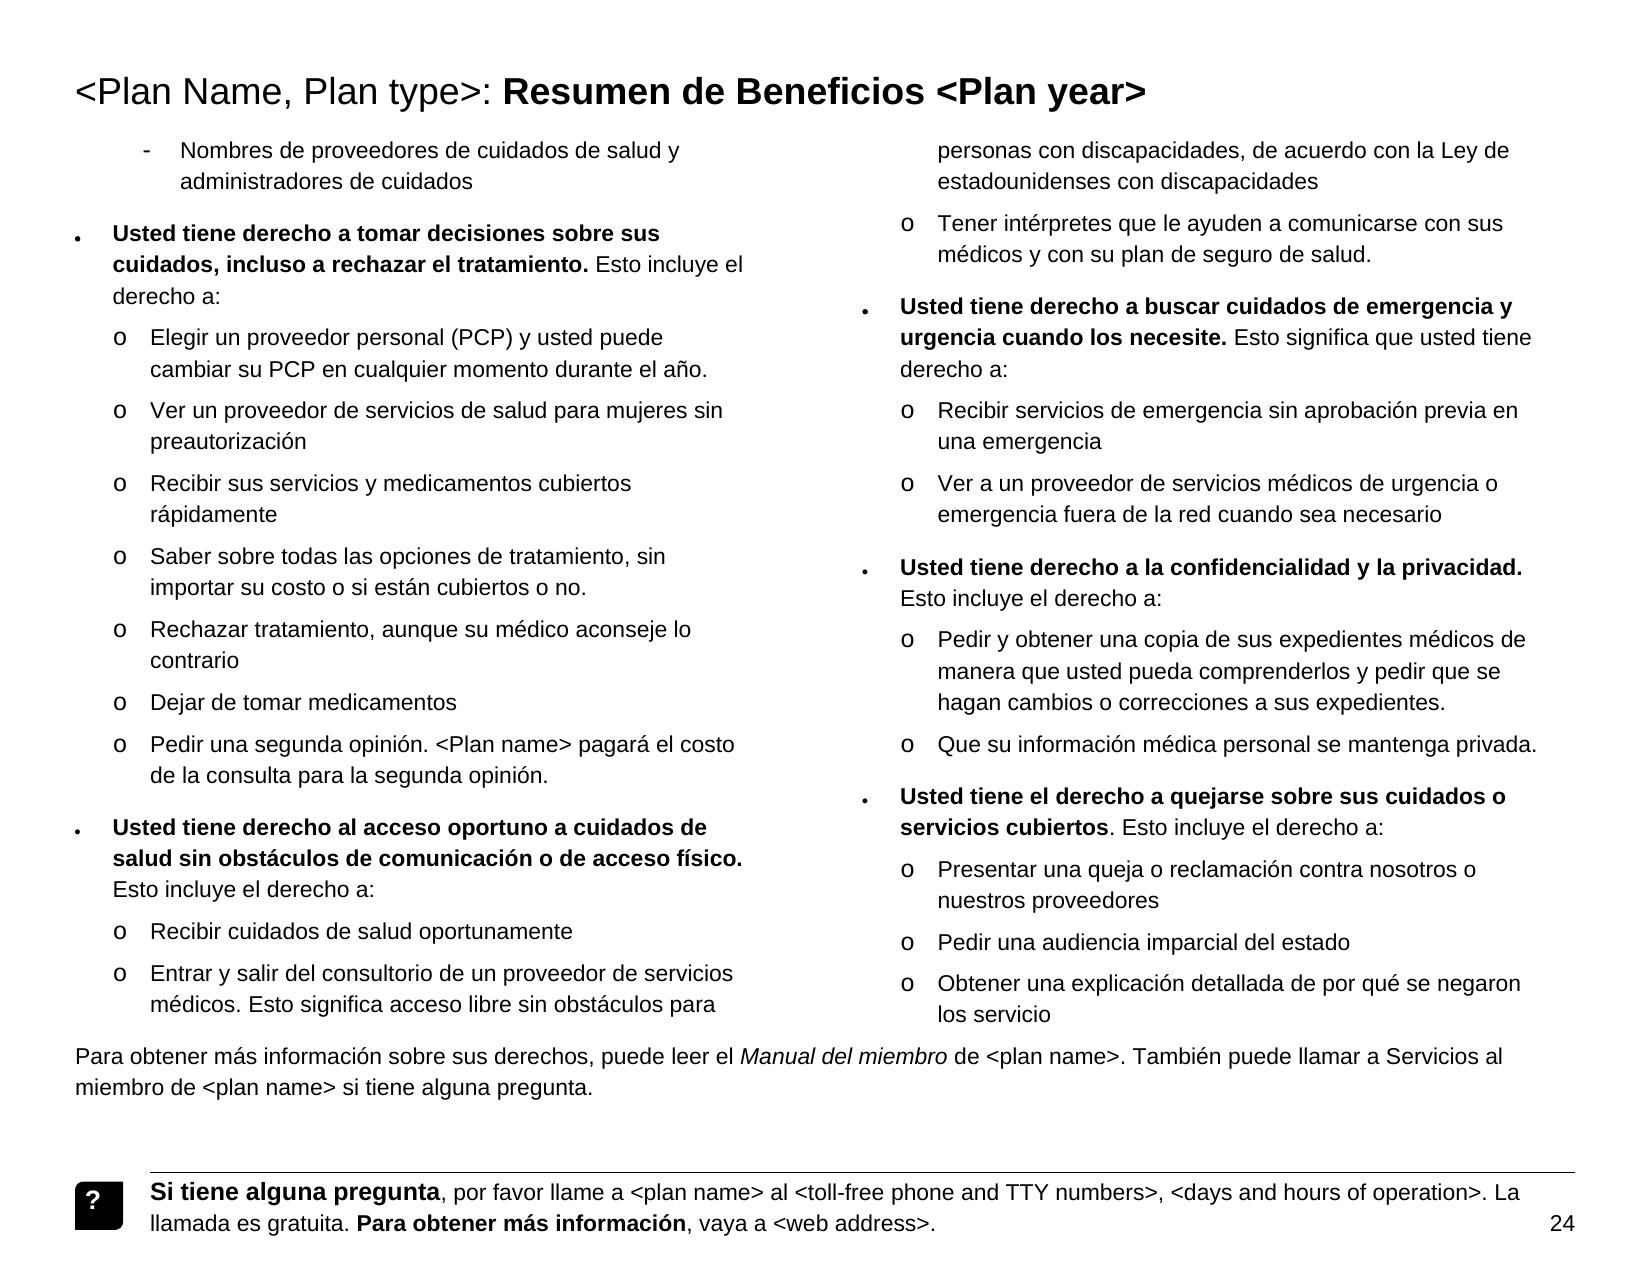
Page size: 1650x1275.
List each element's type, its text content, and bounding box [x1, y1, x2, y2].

list Dejar de tomar medicamentos [112, 685, 750, 717]
list Que su información médica personal se mantenga privada. [900, 727, 1537, 758]
list Usted tiene derecho a la confidencialidad y la privacidad. Esto incluye el derecho a: [862, 550, 1537, 612]
list Pedir y obtener una copia de sus expedientes médicos de manera que usted pueda comprenderlos y pedir que se hagan cambios o correcciones a sus expedientes. [900, 623, 1537, 717]
list Usted tiene el derecho a quejarse sobre sus cuidados o servicios cubiertos. Esto incluye el derecho a: [862, 779, 1537, 842]
list Para obtener más información sobre sus derechos, puede leer el Manual del miembro de <plan name>. También puede llamar a Servicios al miembro de <plan name> si tiene alguna pregunta. [75, 1039, 1575, 1102]
list Usted tiene derecho al acceso oportuno a cuidados de salud sin obstáculos de comunicación o de acceso físico. Esto incluye el derecho a: [75, 810, 750, 904]
list Saber sobre todas las opciones de tratamiento, sin importar su costo o si están cubiertos o no. [112, 539, 750, 602]
list Obtener una explicación detallada de por qué se negaron los servicio [900, 967, 1537, 1029]
list Pedir una audiencia imparcial del estado [900, 925, 1537, 956]
list Recibir cuidados de salud oportunamente [112, 914, 750, 946]
list Recibir sus servicios y medicamentos cubiertos rápidamente [112, 467, 750, 529]
list Rechazar tratamiento, aunque su médico aconseje lo contrario [112, 612, 750, 675]
list Pedir una segunda opinión. <Plan name> pagará el costo de la consulta para la segunda opinión. [112, 727, 750, 789]
list Usted tiene derecho a tomar decisiones sobre sus cuidados, incluso a rechazar el tratamiento. Esto incluye el derecho a: [75, 217, 750, 310]
list Entrar y salir del consultorio de un proveedor de servicios médicos. Esto significa acceso libre sin obstáculos para personas con discapacidades, de acuerdo con la Ley de estadounidenses con discapacidades [112, 956, 750, 1019]
list Usted tiene derecho a buscar cuidados de emergencia y urgencia cuando los necesite. Esto significa que usted tiene derecho a: [862, 289, 1537, 383]
list Entrar y salir del consultorio de un proveedor de servicios médicos. Esto significa acceso libre sin obstáculos para personas con discapacidades, de acuerdo con la Ley de estadounidenses con discapacidades [900, 133, 1537, 196]
list Presentar una queja o reclamación contra nosotros o nuestros proveedores [900, 852, 1537, 914]
list Ver un proveedor de servicios de salud para mujeres sin preautorización [112, 394, 750, 456]
list Tener intérpretes que le ayuden a comunicarse con sus médicos y con su plan de seguro de salud. [900, 206, 1537, 269]
list Ver a un proveedor de servicios médicos de urgencia o emergencia fuera de la red cuando sea necesario [900, 467, 1537, 529]
list Nombres de proveedores de cuidados de salud y administradores de cuidados [142, 133, 750, 196]
list Elegir un proveedor personal (PCP) y usted puede cambiar su PCP en cualquier momento durante el año. [112, 321, 750, 383]
list Recibir servicios de emergencia sin aprobación previa en una emergencia [900, 394, 1537, 456]
